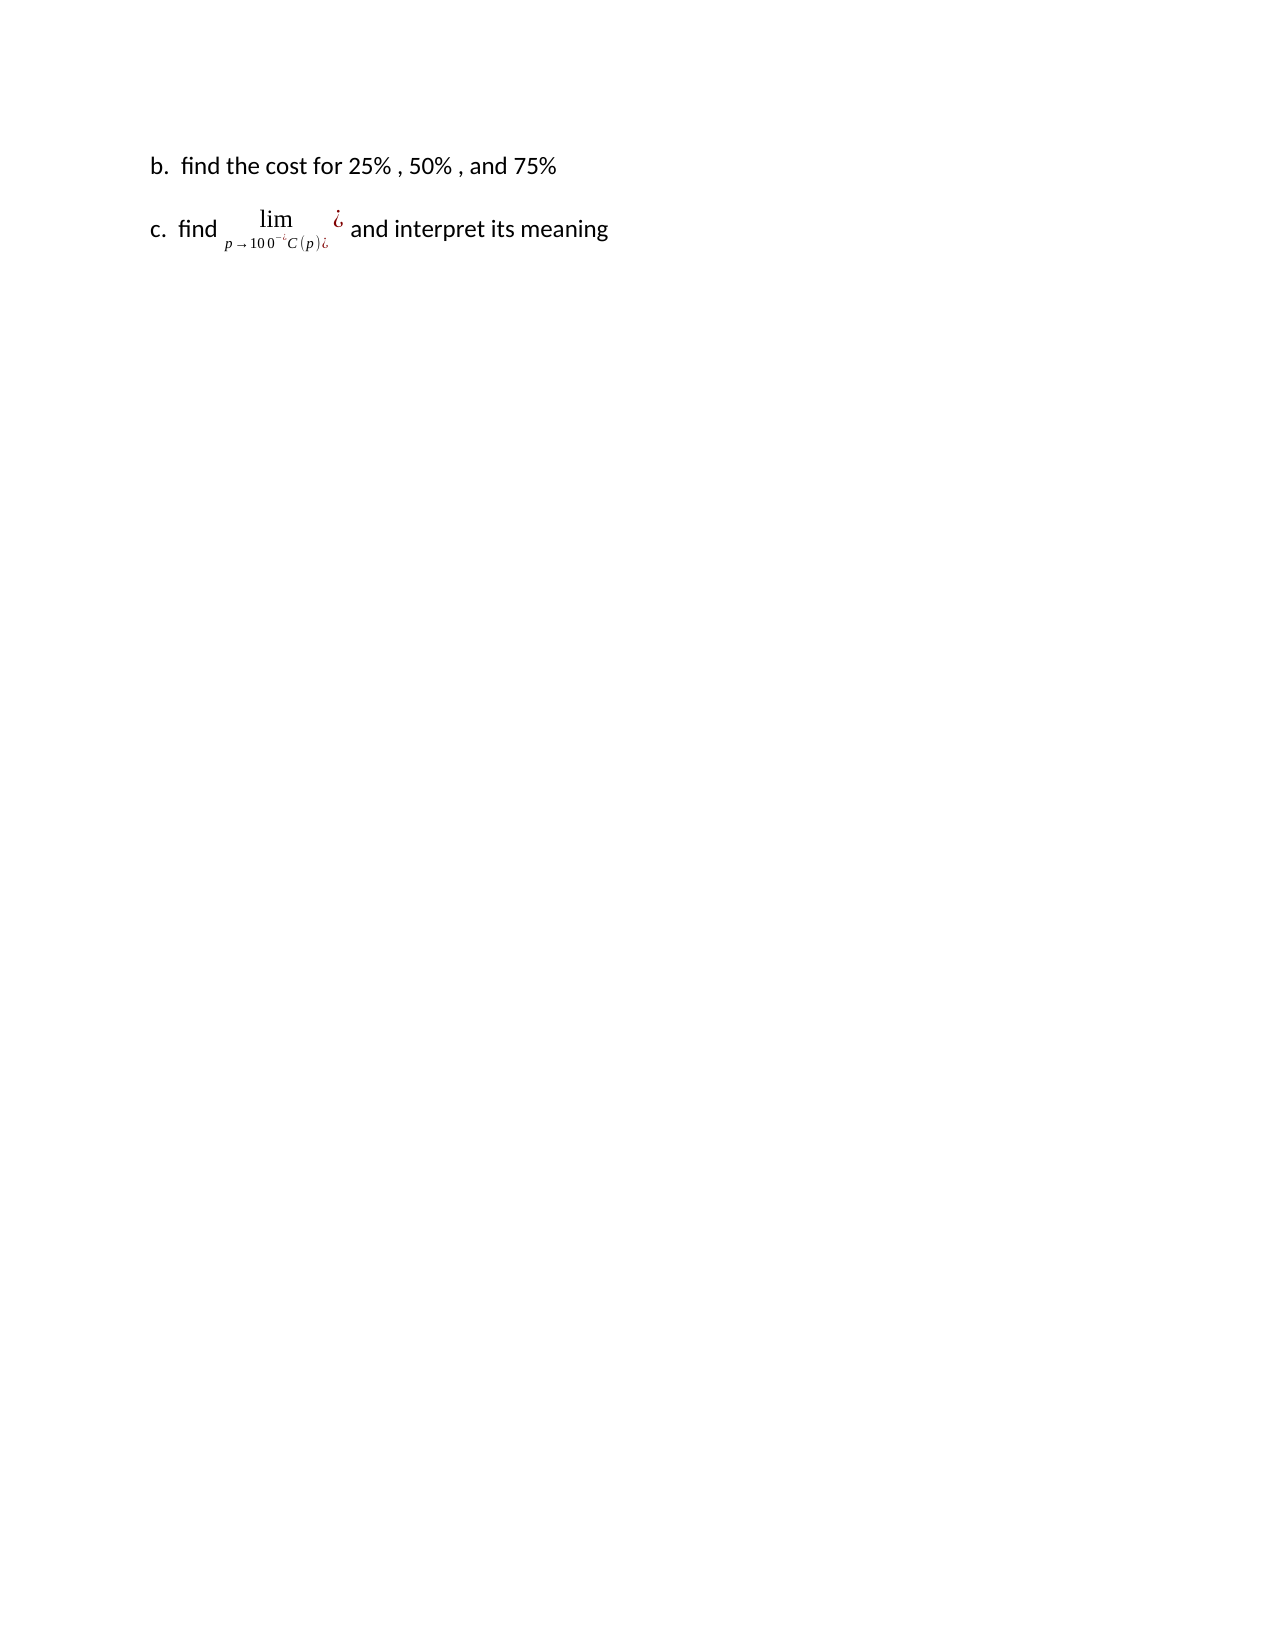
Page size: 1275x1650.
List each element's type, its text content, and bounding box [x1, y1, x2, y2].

text b. find the cost for 25% , 50% , and 75% [150, 150, 1125, 181]
text c. find and interpret its meaning [150, 206, 1125, 252]
